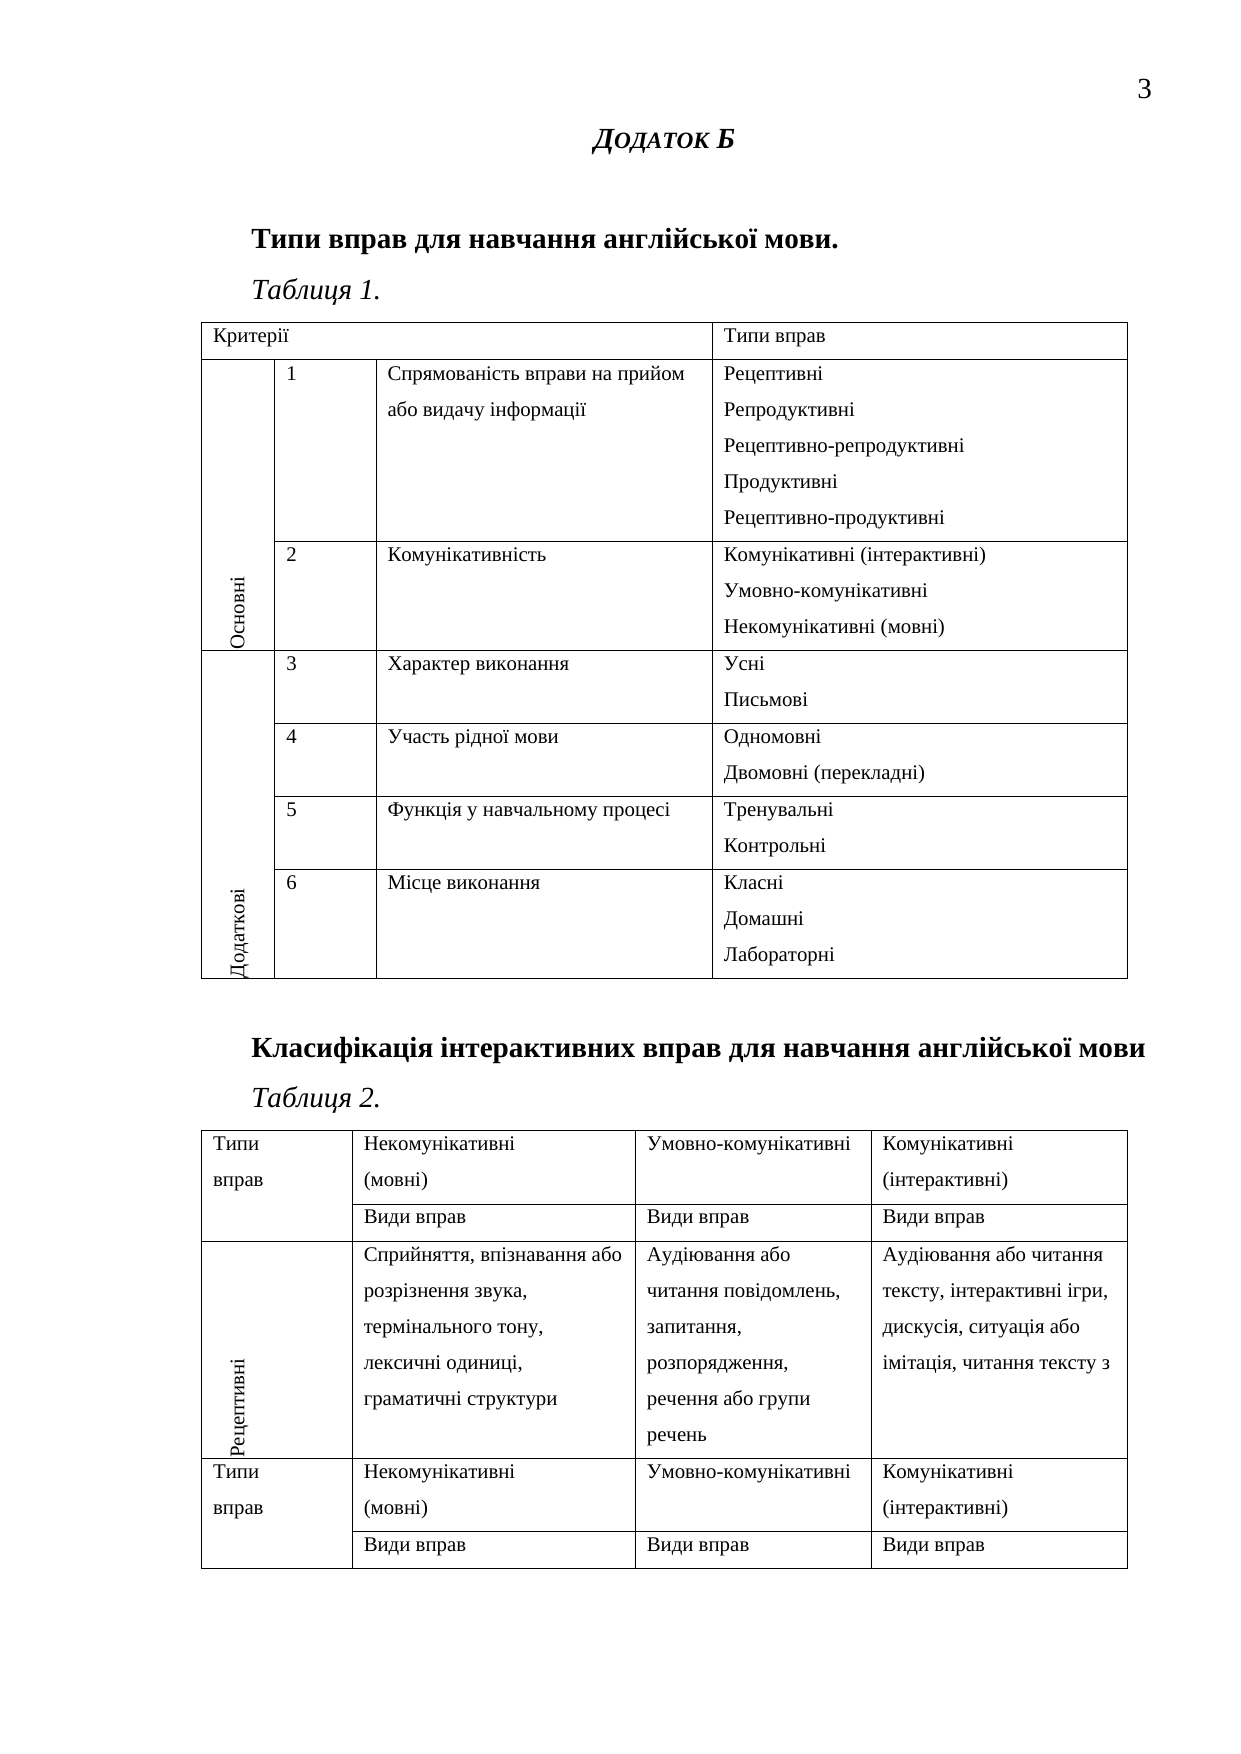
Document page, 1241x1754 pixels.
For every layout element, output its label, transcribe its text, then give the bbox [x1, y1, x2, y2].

table_cell Види вправ [636, 1205, 871, 1241]
table_cell Класні Домашні Лабораторні [713, 870, 1127, 978]
table_cell Функція у навчальному процесі [377, 797, 712, 869]
table_cell 5 [275, 797, 376, 869]
table_cell 2 [275, 542, 376, 650]
table_cell Основні [202, 360, 274, 650]
table_cell Усні Письмові [713, 651, 1127, 723]
text Таблиця 2. [177, 1080, 1152, 1113]
table_cell Види вправ [872, 1205, 1127, 1241]
table_cell Комунікативність [377, 542, 712, 650]
table_cell Рецептивні Репродуктивні Рецептивно-репродуктивні Продуктивні Рецептивно-продуктивні [713, 360, 1127, 541]
table_cell Тренувальні Контрольні [713, 797, 1127, 869]
text Таблиця 1. [177, 272, 1152, 306]
table_header Типи вправ [713, 323, 1127, 359]
text Додаток Б [177, 121, 1152, 154]
table_cell Умовно-комунікативні [636, 1459, 871, 1531]
table_cell 3 [275, 651, 376, 723]
table_header Типи вправ [202, 1131, 352, 1241]
table_cell Аудіювання або читання тексту, інтерактивні ігри, дискусія, ситуація або імітація, читання тексту з [872, 1242, 1127, 1458]
table_cell Додаткові [202, 651, 274, 978]
table_cell Комунікативні (інтерактивні) [872, 1459, 1127, 1531]
table_cell Сприйняття, впізнавання або розрізнення звука, термінального тону, лексичні одиниці, граматичні структури [353, 1242, 635, 1458]
table_cell Спрямованість вправи на прийом або видачу інформації [377, 360, 712, 541]
table_cell Види вправ [353, 1532, 635, 1568]
table_header Некомунікативні (мовні) [353, 1131, 635, 1203]
table_cell Типи вправ [202, 1459, 352, 1568]
table_header Критерії [202, 323, 712, 359]
table_cell 4 [275, 724, 376, 796]
table_cell Види вправ [636, 1532, 871, 1568]
text Класифікація інтерактивних вправ для навчання англійської мови [177, 1030, 1152, 1063]
table_cell Види вправ [353, 1205, 635, 1241]
table_cell 6 [275, 870, 376, 978]
table_cell 1 [275, 360, 376, 541]
table_header Умовно-комунікативні [636, 1131, 871, 1203]
table_cell Місце виконання [377, 870, 712, 978]
table_cell Характер виконання [377, 651, 712, 723]
table_cell Комунікативні (інтерактивні) Умовно-комунікативні Некомунікативні (мовні) [713, 542, 1127, 650]
table_cell Види вправ [872, 1532, 1127, 1568]
table_cell Рецептивні [202, 1242, 352, 1458]
table_cell Участь рідної мови [377, 724, 712, 796]
table_header Комунікативні (інтерактивні) [872, 1131, 1127, 1203]
table_cell Некомунікативні (мовні) [353, 1459, 635, 1531]
table_cell Аудіювання або читання повідомлень, запитання, розпорядження, речення або групи речень [636, 1242, 871, 1458]
text Типи вправ для навчання англійської мови. [177, 222, 1152, 255]
table_cell Одномовні Двомовні (перекладні) [713, 724, 1127, 796]
